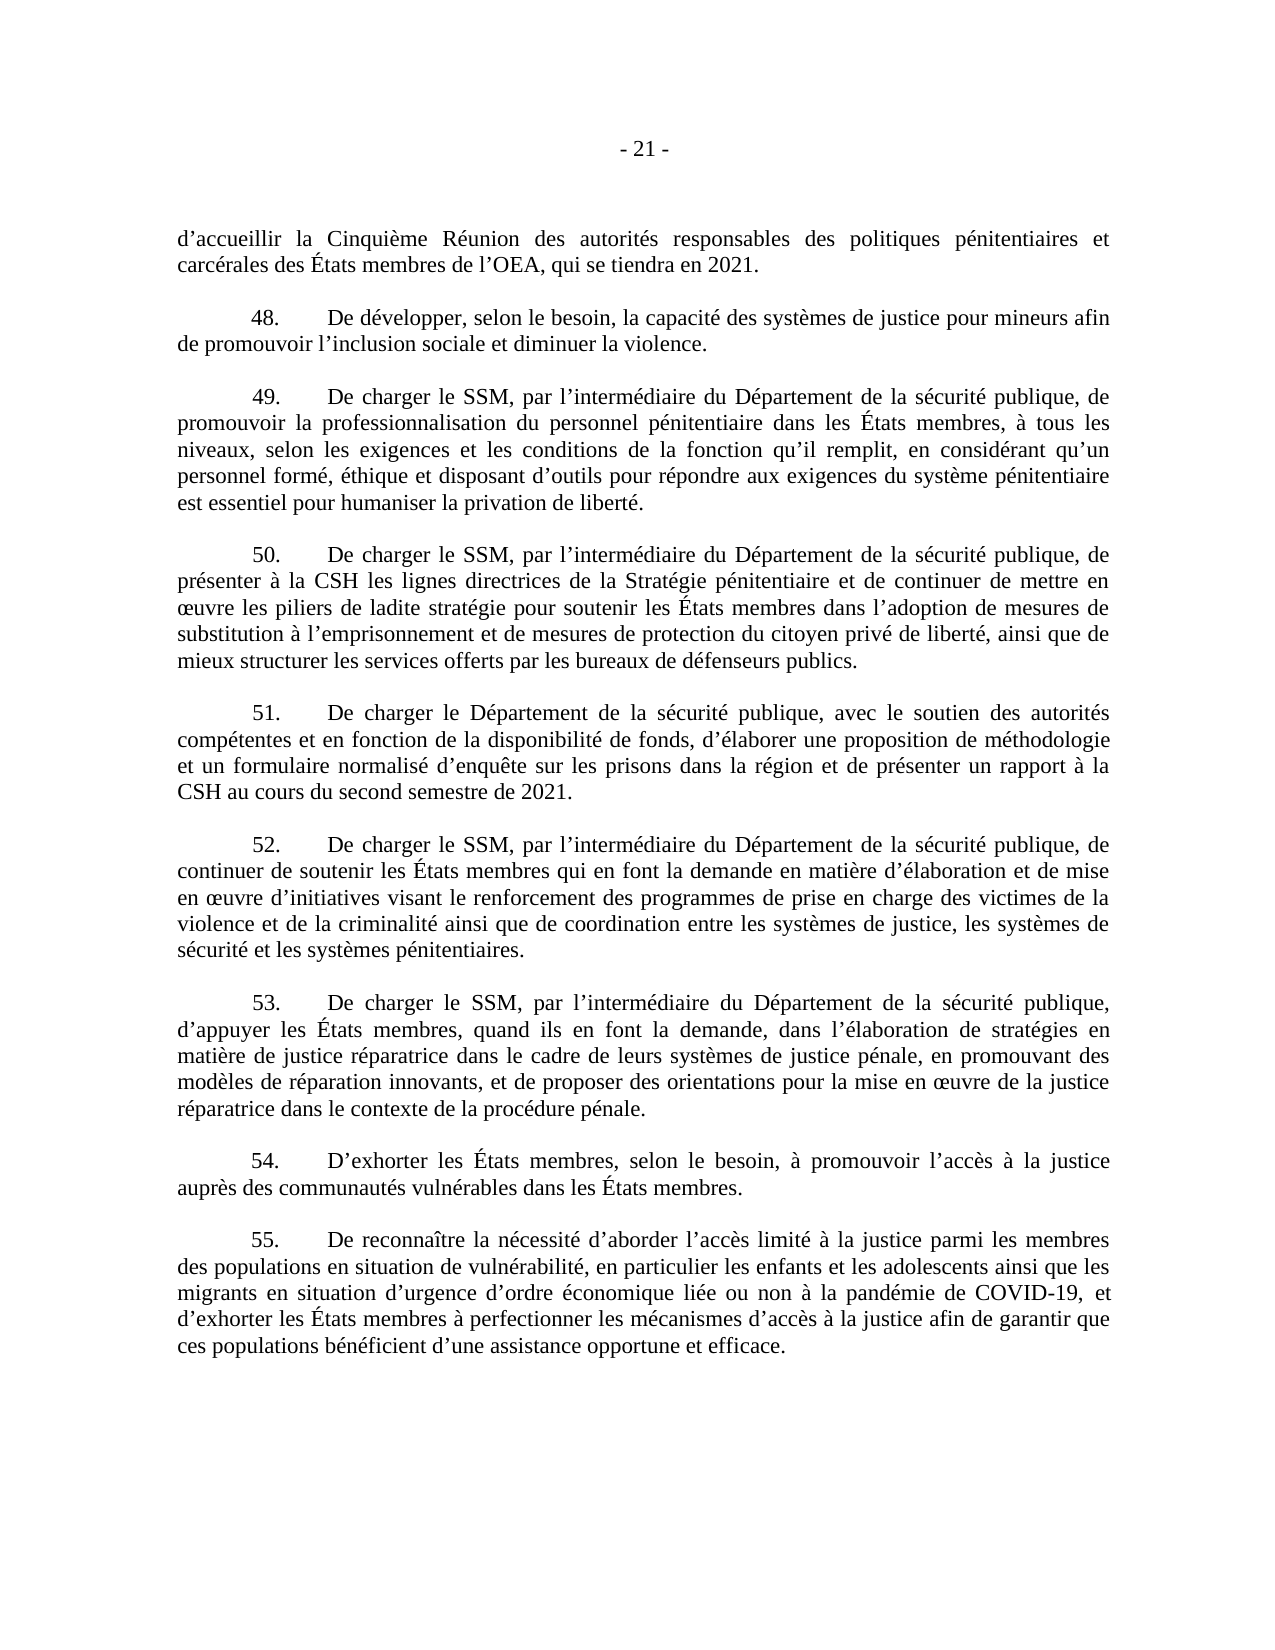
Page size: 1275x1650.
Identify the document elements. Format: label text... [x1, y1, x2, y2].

list De développer, selon le besoin, la capacité des systèmes de justice pour mineurs afin de promouvoir l’inclusion sociale et diminuer la violence. [177, 304, 1111, 357]
list De charger le SSM, par l’intermédiaire du Département de la sécurité publique, de continuer de soutenir les États membres qui en font la demande en matière d’élaboration et de mise en œuvre d’initiatives visant le renforcement des programmes de prise en charge des victimes de la violence et de la criminalité ainsi que de coordination entre les systèmes de justice, les systèmes de sécurité et les systèmes pénitentiaires. [177, 831, 1111, 963]
list De charger le SSM, par l’intermédiaire du Département de la sécurité publique, de promouvoir la professionnalisation du personnel pénitentiaire dans les États membres, à tous les niveaux, selon les exigences et les conditions de la fonction qu’il remplit, en considérant qu’un personnel formé, éthique et disposant d’outils pour répondre aux exigences du système pénitentiaire est essentiel pour humaniser la privation de liberté. [177, 383, 1111, 515]
list De reconnaître la nécessité d’aborder l’accès limité à la justice parmi les membres des populations en situation de vulnérabilité, en particulier les enfants et les adolescents ainsi que les migrants en situation d’urgence d’ordre économique liée ou non à la pandémie de COVID-19, et d’exhorter les États membres à perfectionner les mécanismes d’accès à la justice afin de garantir que ces populations bénéficient d’une assistance opportune et efficace. [177, 1226, 1111, 1358]
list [177, 225, 1111, 278]
list De charger le SSM, par l’intermédiaire du Département de la sécurité publique, de présenter à la CSH les lignes directrices de la Stratégie pénitentiaire et de continuer de mettre en œuvre les piliers de ladite stratégie pour soutenir les États membres dans l’adoption de mesures de substitution à l’emprisonnement et de mesures de protection du citoyen privé de liberté, ainsi que de mieux structurer les services offerts par les bureaux de défenseurs publics. [177, 541, 1111, 673]
list D’exhorter les États membres, selon le besoin, à promouvoir l’accès à la justice auprès des communautés vulnérables dans les États membres. [177, 1147, 1111, 1200]
list De charger le SSM, par l’intermédiaire du Département de la sécurité publique, d’appuyer les États membres, quand ils en font la demande, dans l’élaboration de stratégies en matière de justice réparatrice dans le cadre de leurs systèmes de justice pénale, en promouvant des modèles de réparation innovants, et de proposer des orientations pour la mise en œuvre de la justice réparatrice dans le contexte de la procédure pénale. [177, 989, 1111, 1121]
list De charger le Département de la sécurité publique, avec le soutien des autorités compétentes et en fonction de la disponibilité de fonds, d’élaborer une proposition de méthodologie et un formulaire normalisé d’enquête sur les prisons dans la région et de présenter un rapport à la CSH au cours du second semestre de 2021. [177, 699, 1111, 805]
